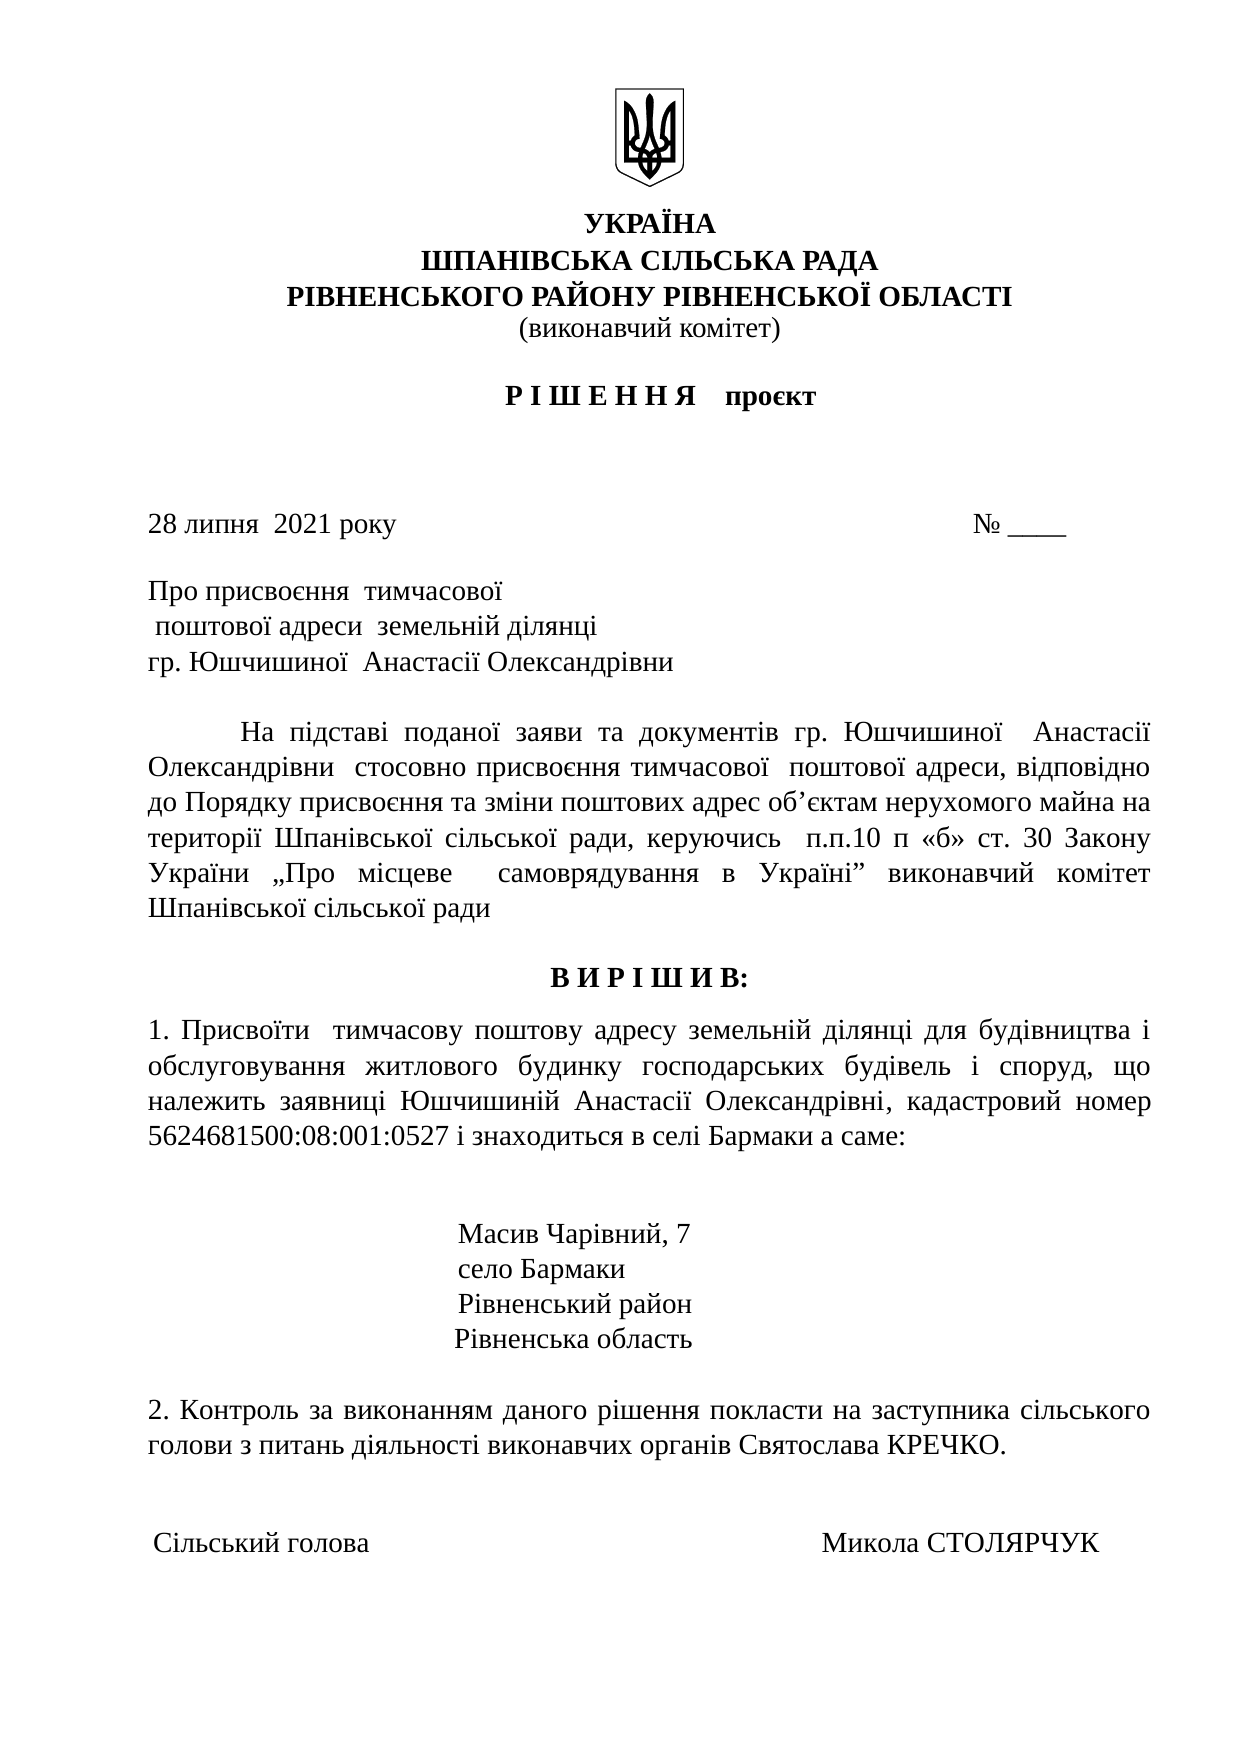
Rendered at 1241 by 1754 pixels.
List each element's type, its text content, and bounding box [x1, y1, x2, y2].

text 2. Контроль за виконанням даного рішення покласти на заступника сільського голови з питань діяльності виконавчих органів Святослава КРЕЧКО. [148, 1392, 1152, 1461]
text 28 липня 2021 року № ____ [148, 506, 1152, 540]
text В И Р І Ш И В: [148, 961, 1152, 994]
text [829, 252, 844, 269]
text Рівненська область [148, 1322, 1152, 1355]
text село Бармаки [148, 1251, 1152, 1285]
text РІВНЕНСЬКОГО РАЙОНУ РІВНЕНСЬКОЇ ОБЛАСТІ [148, 288, 1152, 311]
text 1. Присвоїти тимчасову поштову адресу земельній ділянці для будівництва і обслуговування житлового будинку господарських будівель і споруд, що належить заявниці Юшчишиній Анастасії Олександрівні, кадастровий номер 5624681500:08:001:0527 і знаходиться в селі Бармаки а саме: [148, 1012, 1152, 1152]
text ШПАНІВСЬКА сільська рада [856, 252, 1152, 275]
text Масив Чарівний, 7 [148, 1216, 1152, 1249]
text (виконавчий комітет) [148, 311, 1152, 344]
text Сільський голова Микола СТОЛЯРЧУК [148, 1525, 1152, 1559]
text Рівненський район [148, 1286, 1152, 1320]
text Р І Ш Е Н Н Я проєкт [148, 378, 1152, 411]
text На підставі поданої заяви та документів гр. Юшчишиної Анастасії Олександрівни стосовно присвоєння тимчасової поштової адреси, відповідно до Порядку присвоєння та зміни поштових адрес об’єктам нерухомого майна на території Шпанівської сільської ради, керуючись п.п.10 п «б» ст. 30 Закону України „Про місцеве самоврядування в Україні” виконавчий комітет Шпанівської сільської ради [148, 714, 1152, 924]
text ШПАНІВСЬКА сільська рада [148, 252, 838, 275]
text поштової адреси земельній ділянці [148, 608, 1152, 642]
text гр. Юшчишиної Анастасії Олександрівни [148, 644, 1152, 677]
text Україна [148, 206, 1152, 240]
text Про присвоєння тимчасової [148, 573, 1152, 607]
